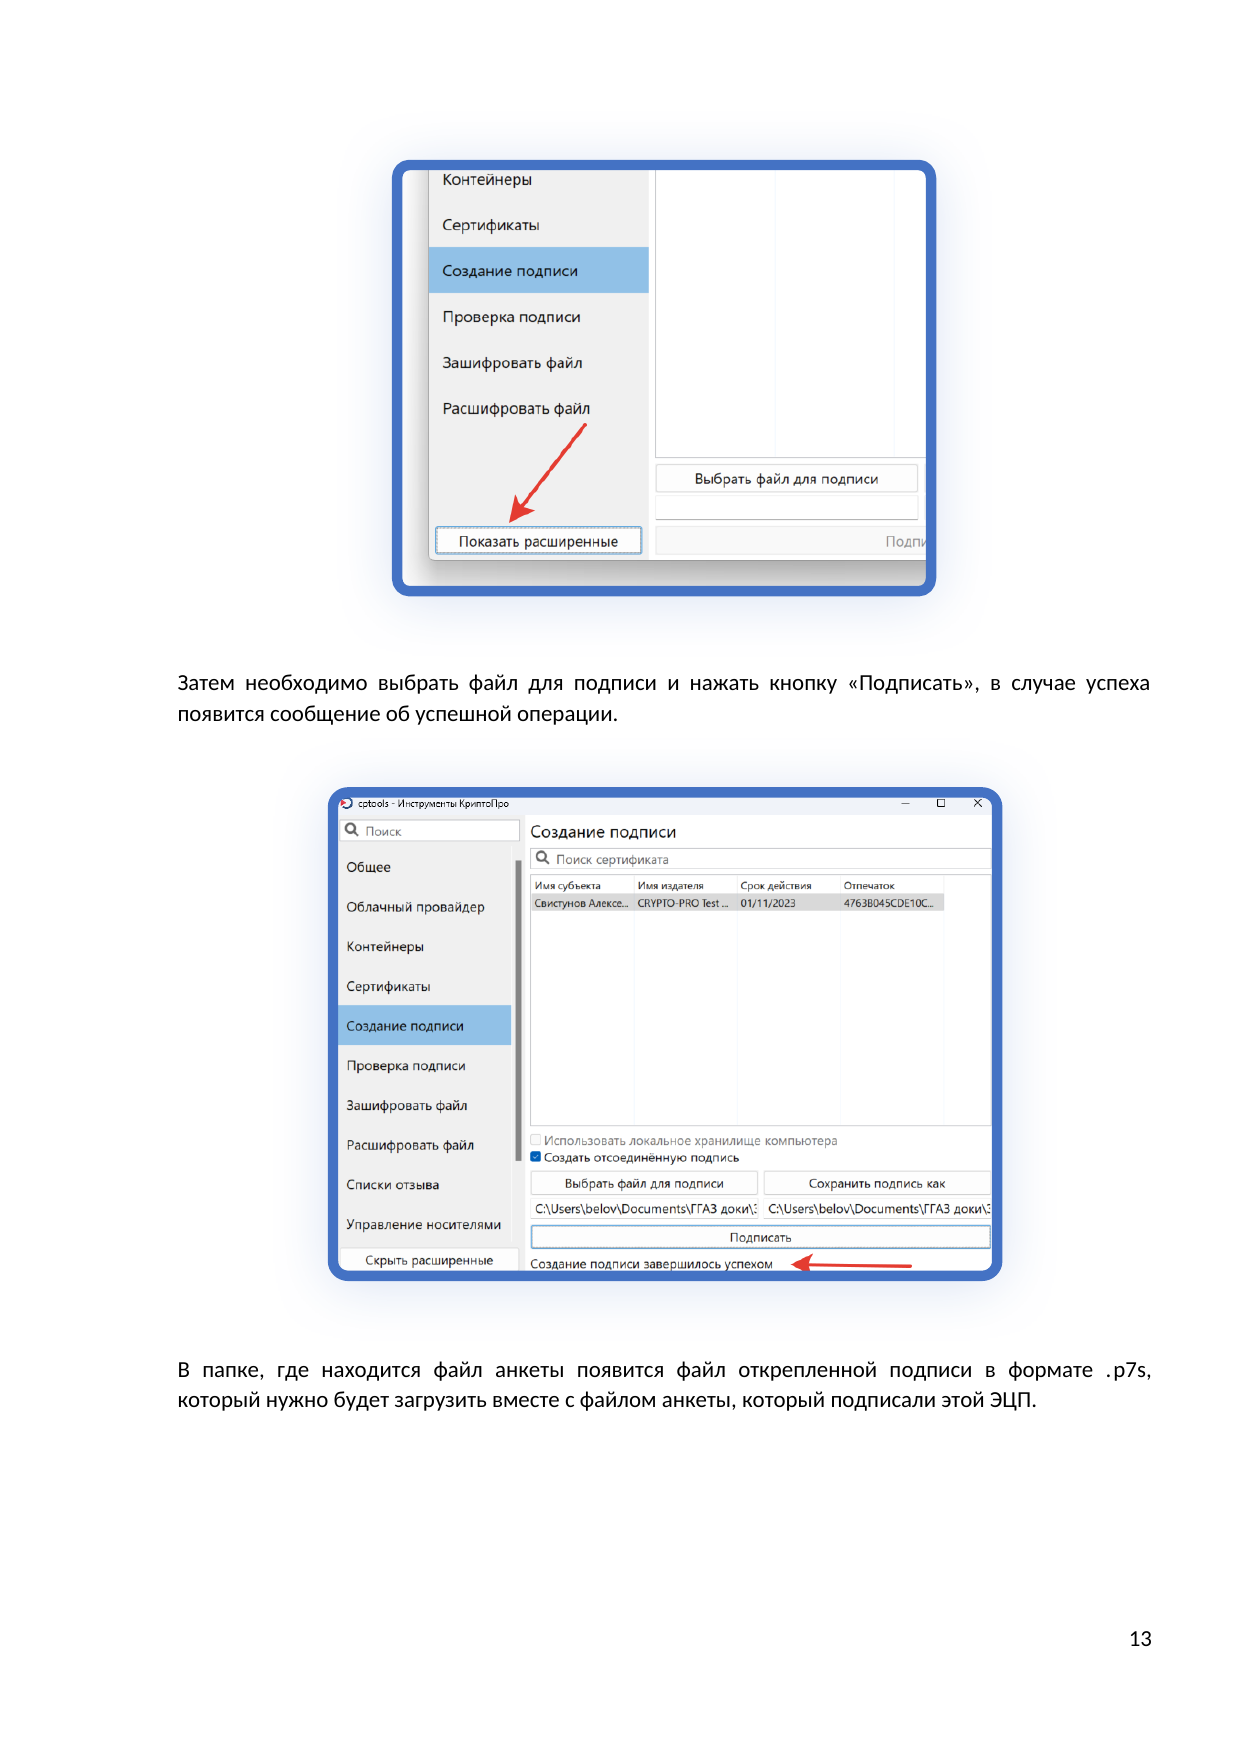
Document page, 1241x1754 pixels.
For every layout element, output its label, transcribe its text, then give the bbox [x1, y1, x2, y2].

text Затем необходимо выбрать файл для подписи и нажать кнопку «Подписать», в случае успеха появится сообщение об успешной операции. [177, 668, 1152, 727]
text В папке, где находится файл анкеты появится файл открепленной подписи в формате .p7s, который нужно будет загрузить вместе с файлом анкеты, который подписали этой ЭЦП. [177, 1355, 1152, 1413]
picture [403, 171, 925, 585]
picture [339, 798, 991, 1270]
